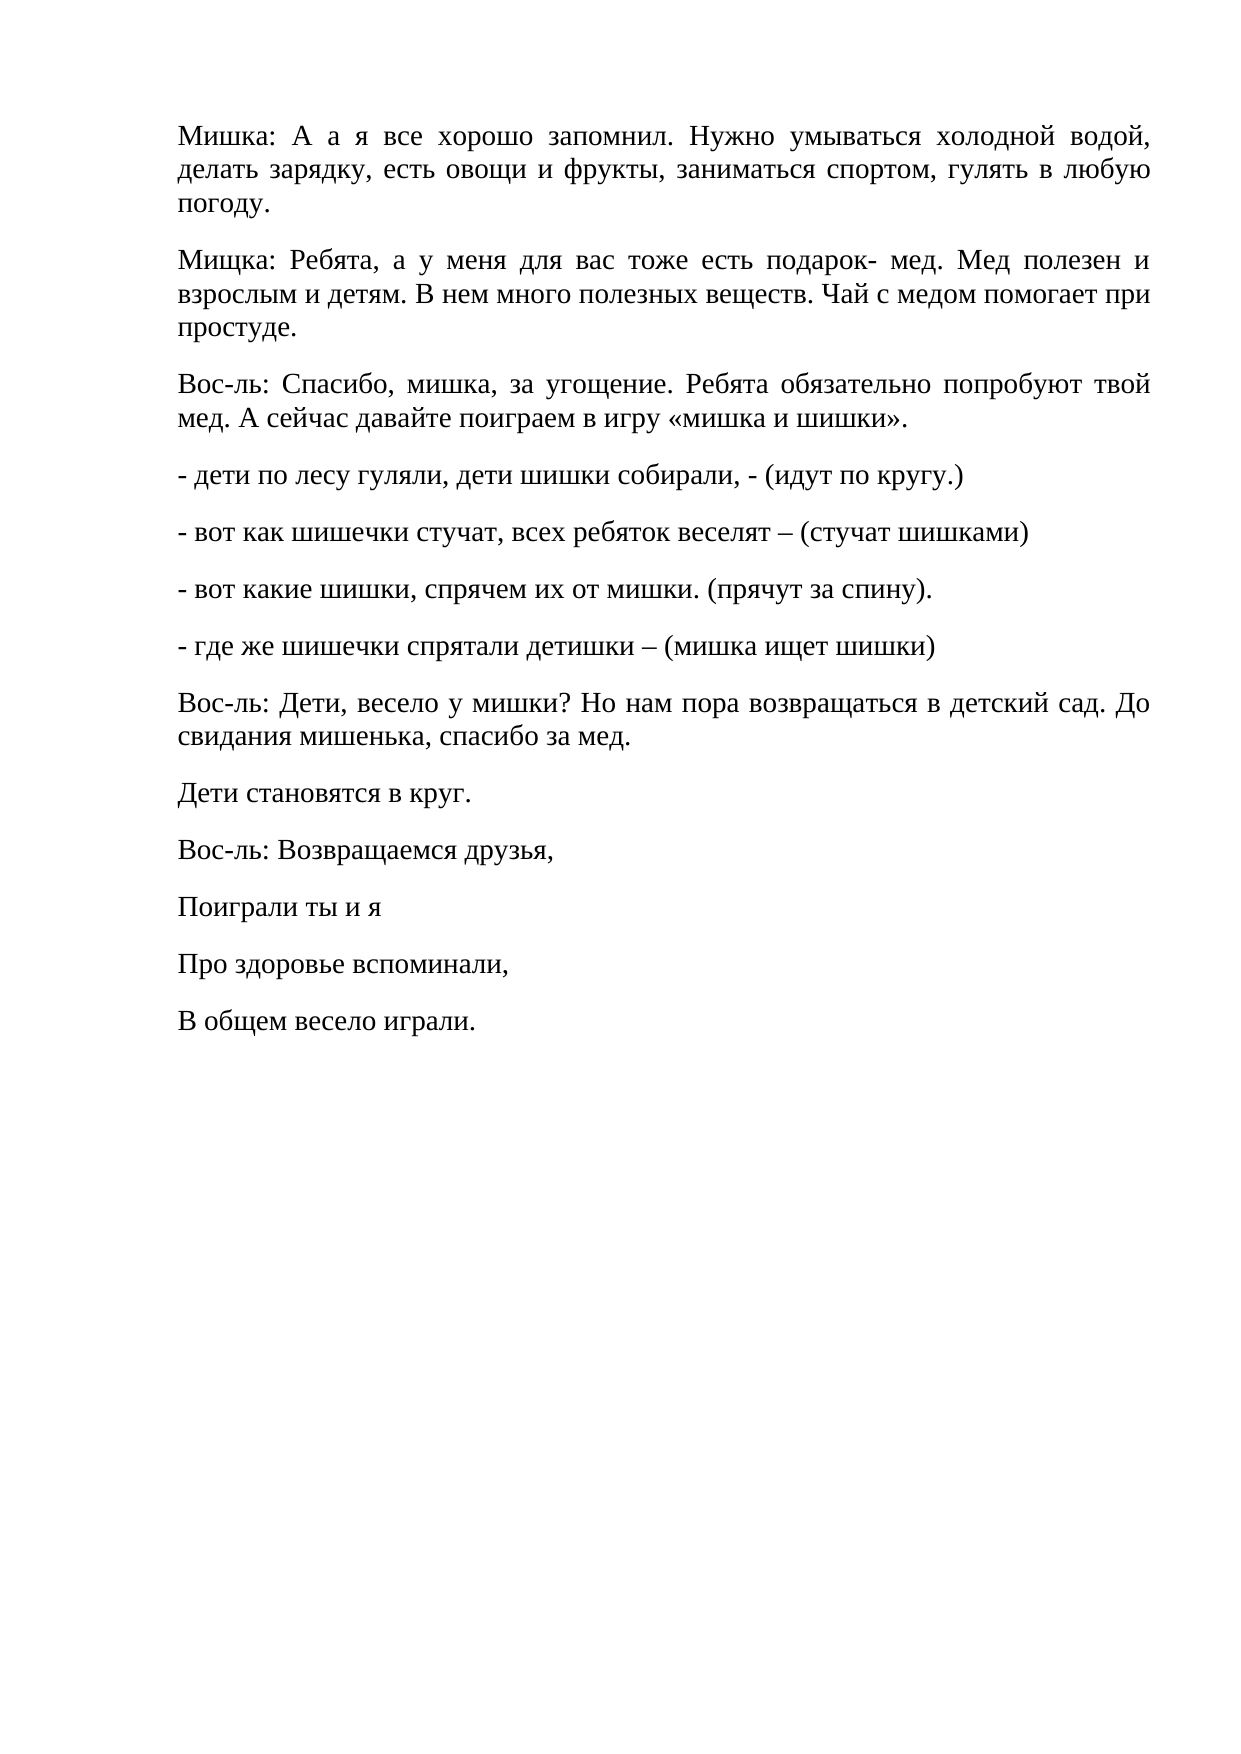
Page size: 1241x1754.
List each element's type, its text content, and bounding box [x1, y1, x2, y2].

text Мишка: А а я все хорошо запомнил. Нужно умываться холодной водой, делать зарядку, есть овощи и фрукты, заниматься спортом, гулять в любую погоду. [177, 118, 1152, 219]
text Дети становятся в круг. [177, 775, 1152, 809]
text Вос-ль: Дети, весело у мишки? Но нам пора возвращаться в детский сад. До свидания мишенька, спасибо за мед. [177, 685, 1152, 752]
text Вос-ль: Возвращаемся друзья, [177, 832, 1152, 866]
text Про здоровье вспоминали, [177, 946, 1152, 980]
text Мищка: Ребята, а у меня для вас тоже есть подарок- мед. Мед полезен и взрослым и детям. В нем много полезных веществ. Чай с медом помогает при простуде. [177, 242, 1152, 343]
text - где же шишечки спрятали детишки – (мишка ищет шишки) [177, 628, 1152, 661]
text Поиграли ты и я [177, 889, 1152, 923]
text - вот как шишечки стучат, всех ребяток веселят – (стучат шишками) [177, 514, 1152, 547]
text - вот какие шишки, спрячем их от мишки. (прячут за спину). [177, 571, 1152, 604]
text Вос-ль: Спасибо, мишка, за угощение. Ребята обязательно попробуют твой мед. А сейчас давайте поиграем в игру «мишка и шишки». [177, 366, 1152, 433]
text - дети по лесу гуляли, дети шишки собирали, - (идут по кругу.) [177, 457, 1152, 490]
text В общем весело играли. [177, 1003, 1152, 1037]
